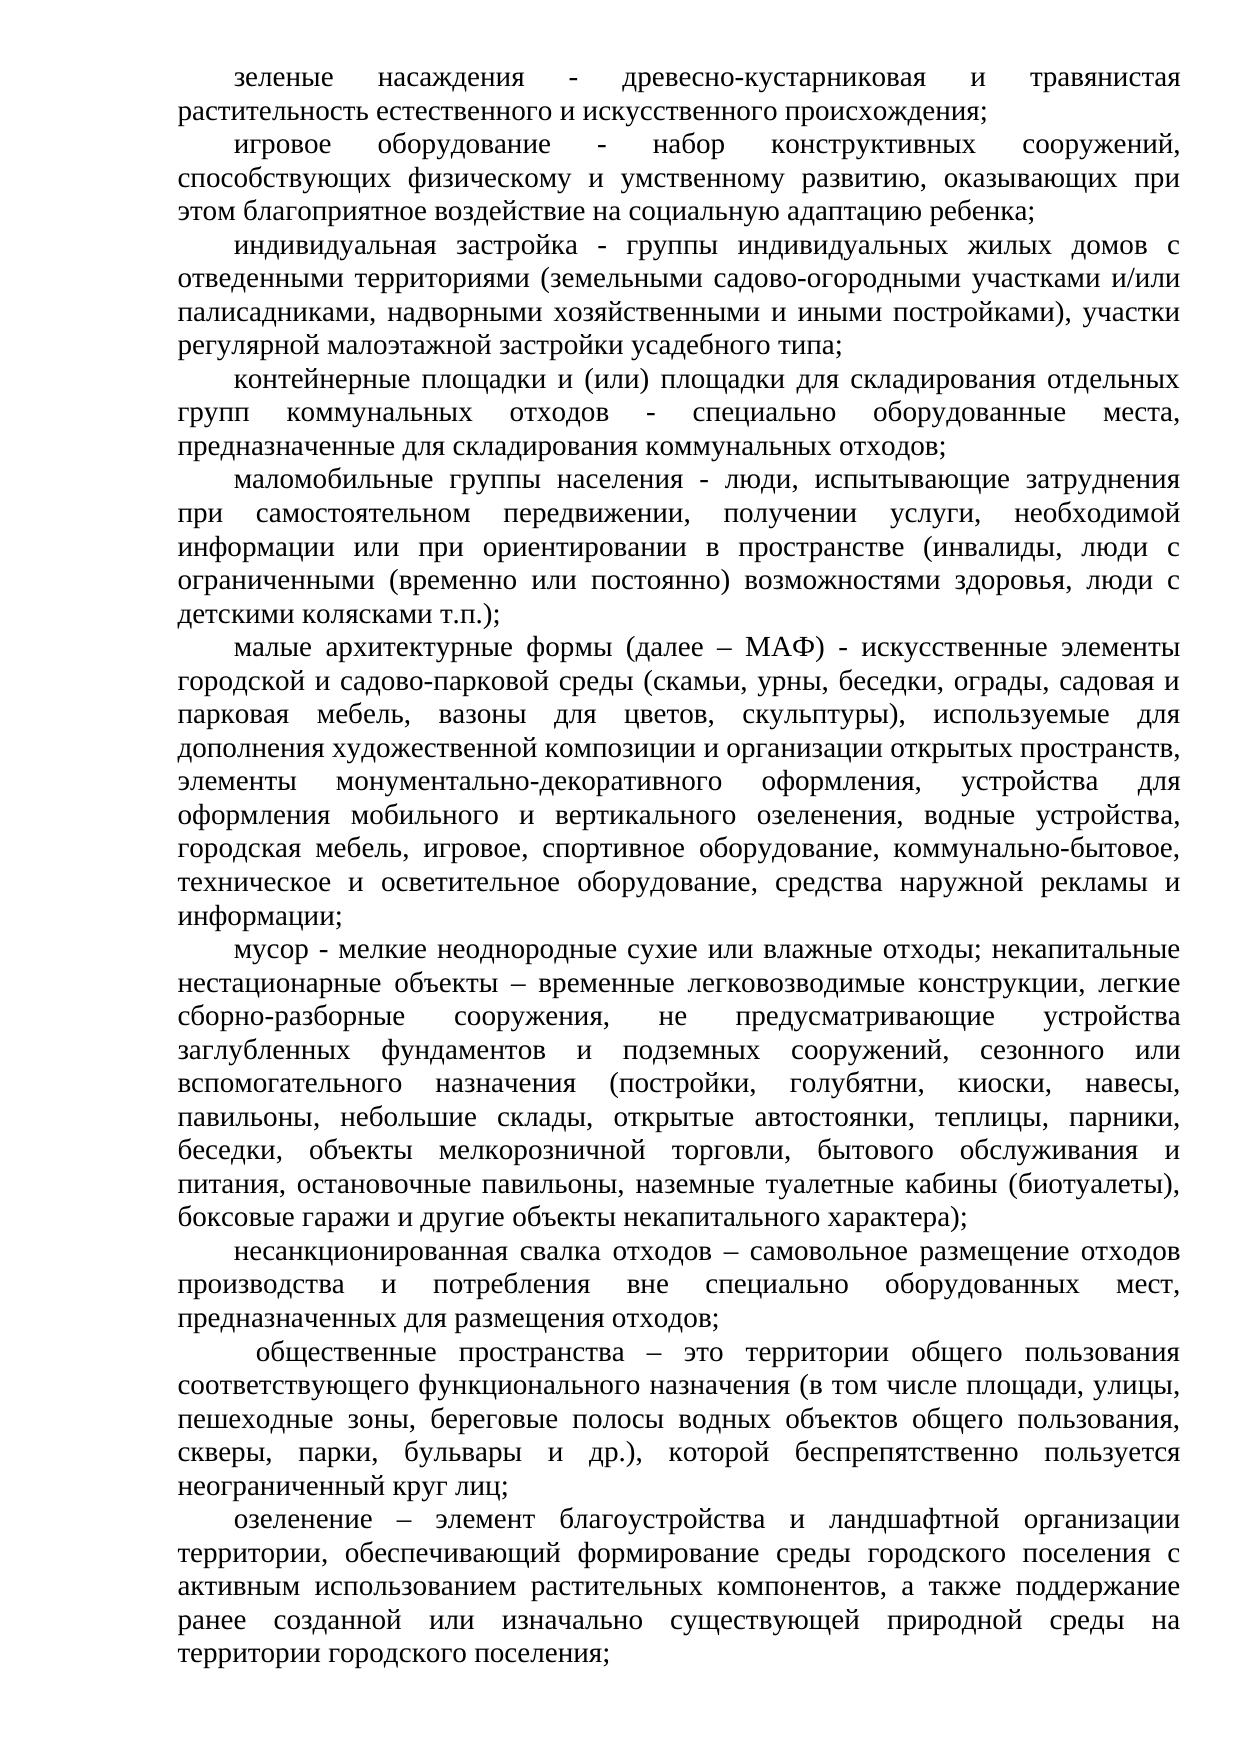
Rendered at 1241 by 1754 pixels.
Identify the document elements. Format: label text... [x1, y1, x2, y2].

text игровое оборудование - набор конструктивных сооружений, способствующих физическому и умственному развитию, оказывающих при этом благоприятное воздействие на социальную адаптацию ребенка; [177, 126, 1181, 227]
text индивидуальная застройка - группы индивидуальных жилых домов с отведенными территориями (земельными садово-огородными участками и/или палисадниками, надворными хозяйственными и иными постройками), участки регулярной малоэтажной застройки усадебного типа; [177, 227, 1181, 361]
text маломобильные группы населения - люди, испытывающие затруднения при самостоятельном передвижении, получении услуги, необходимой информации или при ориентировании в пространстве (инвалиды, люди с ограниченными (временно или постоянно) возможностями здоровья, люди с детскими колясками т.п.); [177, 462, 1181, 629]
text несанкционированная свалка отходов – самовольное размещение отходов производства и потребления вне специально оборудованных мест, предназначенных для размещения отходов; [177, 1233, 1181, 1334]
text озеленение – элемент благоустройства и ландшафтной организации территории, обеспечивающий формирование среды городского поселения с активным использованием растительных компонентов, а также поддержание ранее созданной или изначально существующей природной среды на территории городского поселения; [177, 1501, 1181, 1669]
text малые архитектурные формы (далее – МАФ) - искусственные элементы городской и садово-парковой среды (скамьи, урны, беседки, ограды, садовая и парковая мебель, вазоны для цветов, скульптуры), используемые для дополнения художественной композиции и организации открытых пространств, элементы монументально-декоративного оформления, устройства для оформления мобильного и вертикального озеленения, водные устройства, городская мебель, игровое, спортивное оборудование, коммунально-бытовое, техническое и осветительное оборудование, средства наружной рекламы и информации; [177, 629, 1181, 931]
text зеленые насаждения - древесно-кустарниковая и травянистая растительность естественного и искусственного происхождения; [177, 59, 1181, 126]
text мусор - мелкие неоднородные сухие или влажные отходы; некапитальные нестационарные объекты – временные легковозводимые конструкции, легкие сборно-разборные сооружения, не предусматривающие устройства заглубленных фундаментов и подземных сооружений, сезонного или вспомогательного назначения (постройки, голубятни, киоски, навесы, павильоны, небольшие склады, открытые автостоянки, теплицы, парники, беседки, объекты мелкорозничной торговли, бытового обслуживания и питания, остановочные павильоны, наземные туалетные кабины (биотуалеты), боксовые гаражи и другие объекты некапитального характера); [177, 931, 1181, 1233]
text контейнерные площадки и (или) площадки для складирования отдельных групп коммунальных отходов - специально оборудованные места, предназначенные для складирования коммунальных отходов; [177, 361, 1181, 462]
text общественные пространства – это территории общего пользования соответствующего функционального назначения (в том числе площади, улицы, пешеходные зоны, береговые полосы водных объектов общего пользования, скверы, парки, бульвары и др.), которой беспрепятственно пользуется неограниченный круг лиц; [177, 1334, 1181, 1501]
